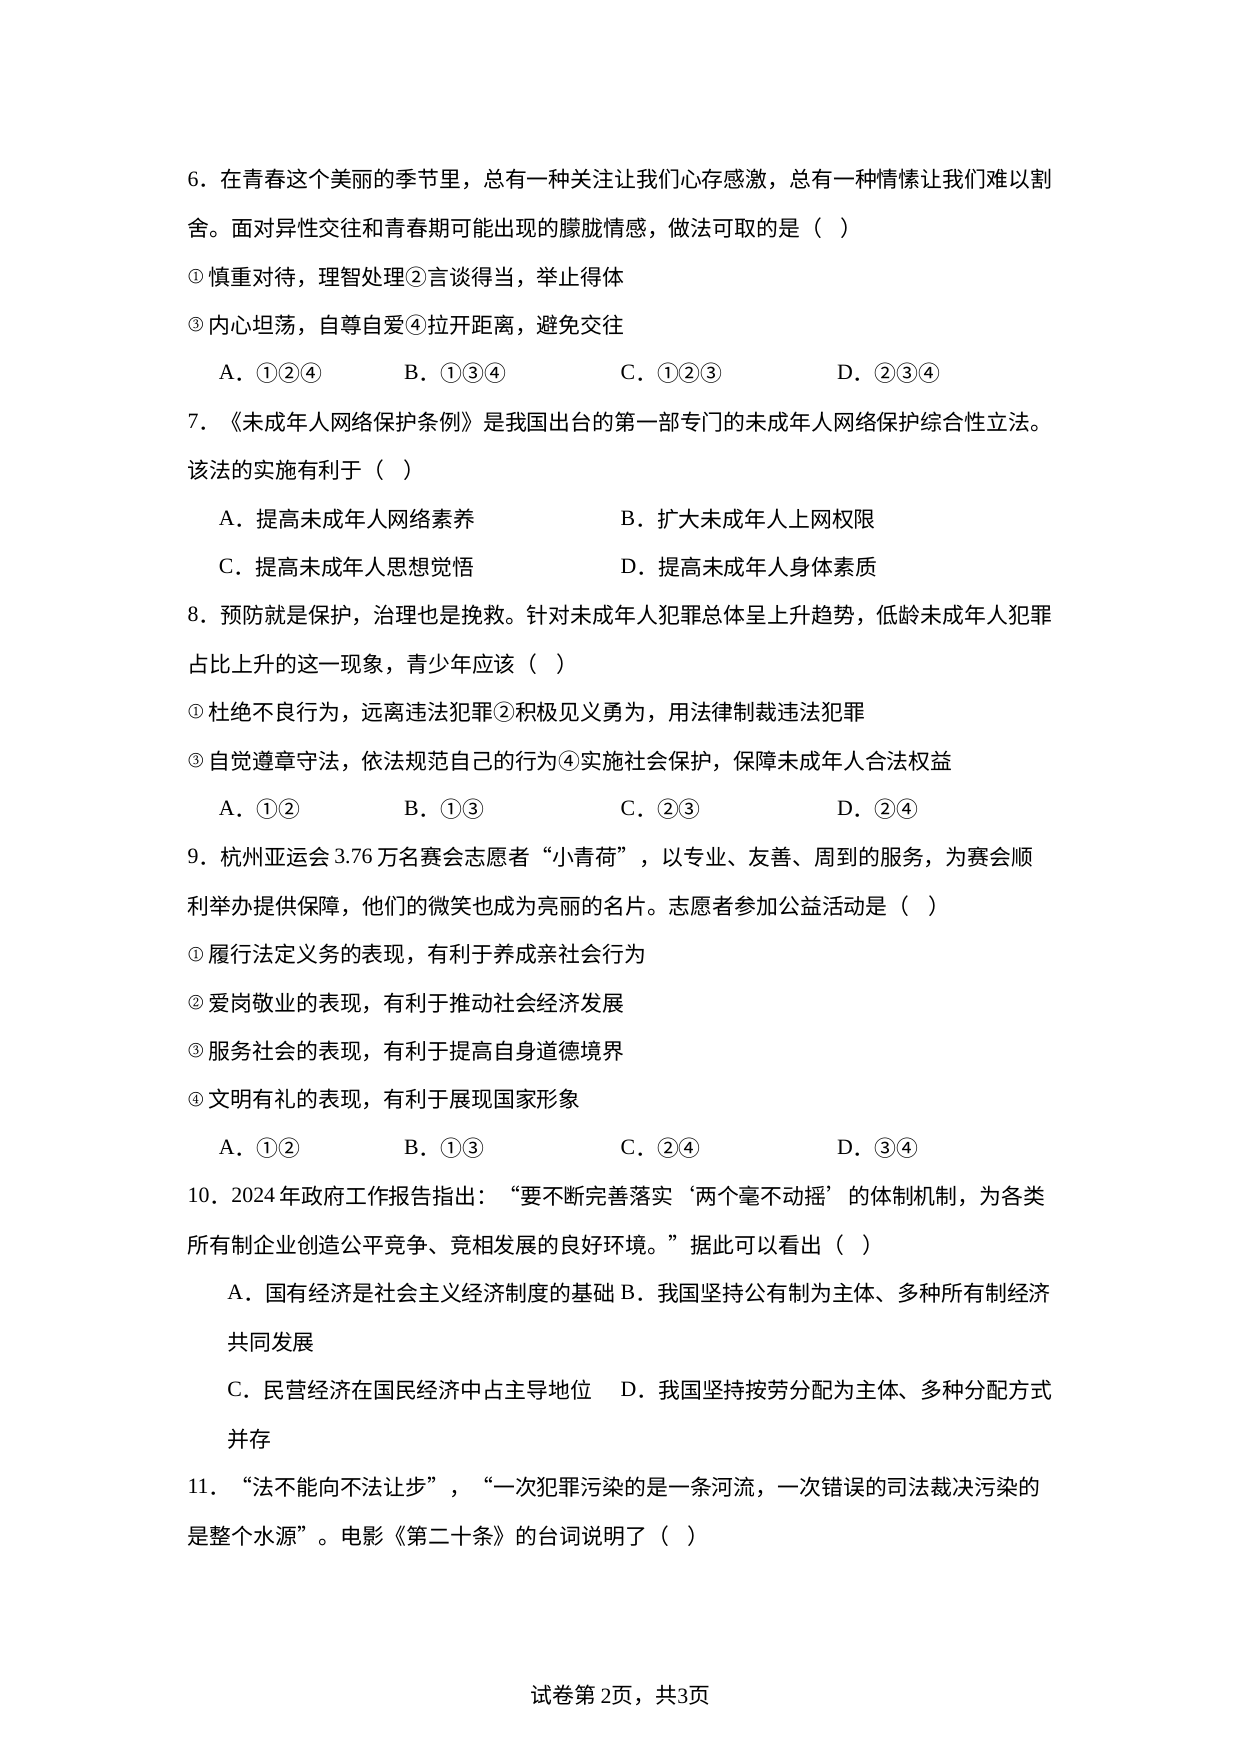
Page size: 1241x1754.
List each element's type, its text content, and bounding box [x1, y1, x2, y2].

text 11．“法不能向不法让步”，“一次犯罪污染的是一条河流，一次错误的司法裁决污染的是整个水源”。电影《第二十条》的台词说明了（ ） [187, 1470, 1053, 1551]
text C．民营经济在国民经济中占主导地位 D．我国坚持按劳分配为主体、多种分配方式并存 [227, 1373, 1053, 1454]
text ③服务社会的表现，有利于提高自身道德境界 [187, 1034, 1053, 1066]
text ②爱岗敬业的表现，有利于推动社会经济发展 [187, 985, 1053, 1018]
text 8．预防就是保护，治理也是挽救。针对未成年人犯罪总体呈上升趋势，低龄未成年人犯罪占比上升的这一现象，青少年应该（ ） [187, 598, 1053, 679]
text 10．2024年政府工作报告指出：“要不断完善落实‘两个毫不动摇’的体制机制，为各类所有制企业创造公平竞争、竞相发展的良好环境。”据此可以看出（ ） [187, 1179, 1053, 1260]
text ③内心坦荡，自尊自爱④拉开距离，避免交往 [187, 307, 1053, 340]
text 7．《未成年人网络保护条例》是我国出台的第一部专门的未成年人网络保护综合性立法。该法的实施有利于（ ） [187, 404, 1053, 485]
text A．①②④ B．①③④ C．①②③ D．②③④ [219, 356, 1053, 388]
text A．提高未成年人网络素养 B．扩大未成年人上网权限 [219, 501, 1053, 534]
text A．国有经济是社会主义经济制度的基础 B．我国坚持公有制为主体、多种所有制经济共同发展 [227, 1276, 1053, 1357]
text ④文明有礼的表现，有利于展现国家形象 [187, 1082, 1053, 1114]
text C．提高未成年人思想觉悟 D．提高未成年人身体素质 [219, 549, 1053, 582]
text A．①② B．①③ C．②③ D．②④ [219, 792, 1053, 824]
text A．①② B．①③ C．②④ D．③④ [219, 1130, 1053, 1163]
text ①杜绝不良行为，远离违法犯罪②积极见义勇为，用法律制裁违法犯罪 [187, 695, 1053, 727]
text ①慎重对待，理智处理②言谈得当，举止得体 [187, 259, 1053, 292]
text ③自觉遵章守法，依法规范自己的行为④实施社会保护，保障未成年人合法权益 [187, 743, 1053, 776]
text 6．在青春这个美丽的季节里，总有一种关注让我们心存感激，总有一种情愫让我们难以割舍。面对异性交往和青春期可能出现的朦胧情感，做法可取的是（ ） [187, 162, 1053, 243]
text 9．杭州亚运会3.76万名赛会志愿者“小青荷”，以专业、友善、周到的服务，为赛会顺利举办提供保障，他们的微笑也成为亮丽的名片。志愿者参加公益活动是（ ） [187, 840, 1053, 921]
text ①履行法定义务的表现，有利于养成亲社会行为 [187, 937, 1053, 969]
